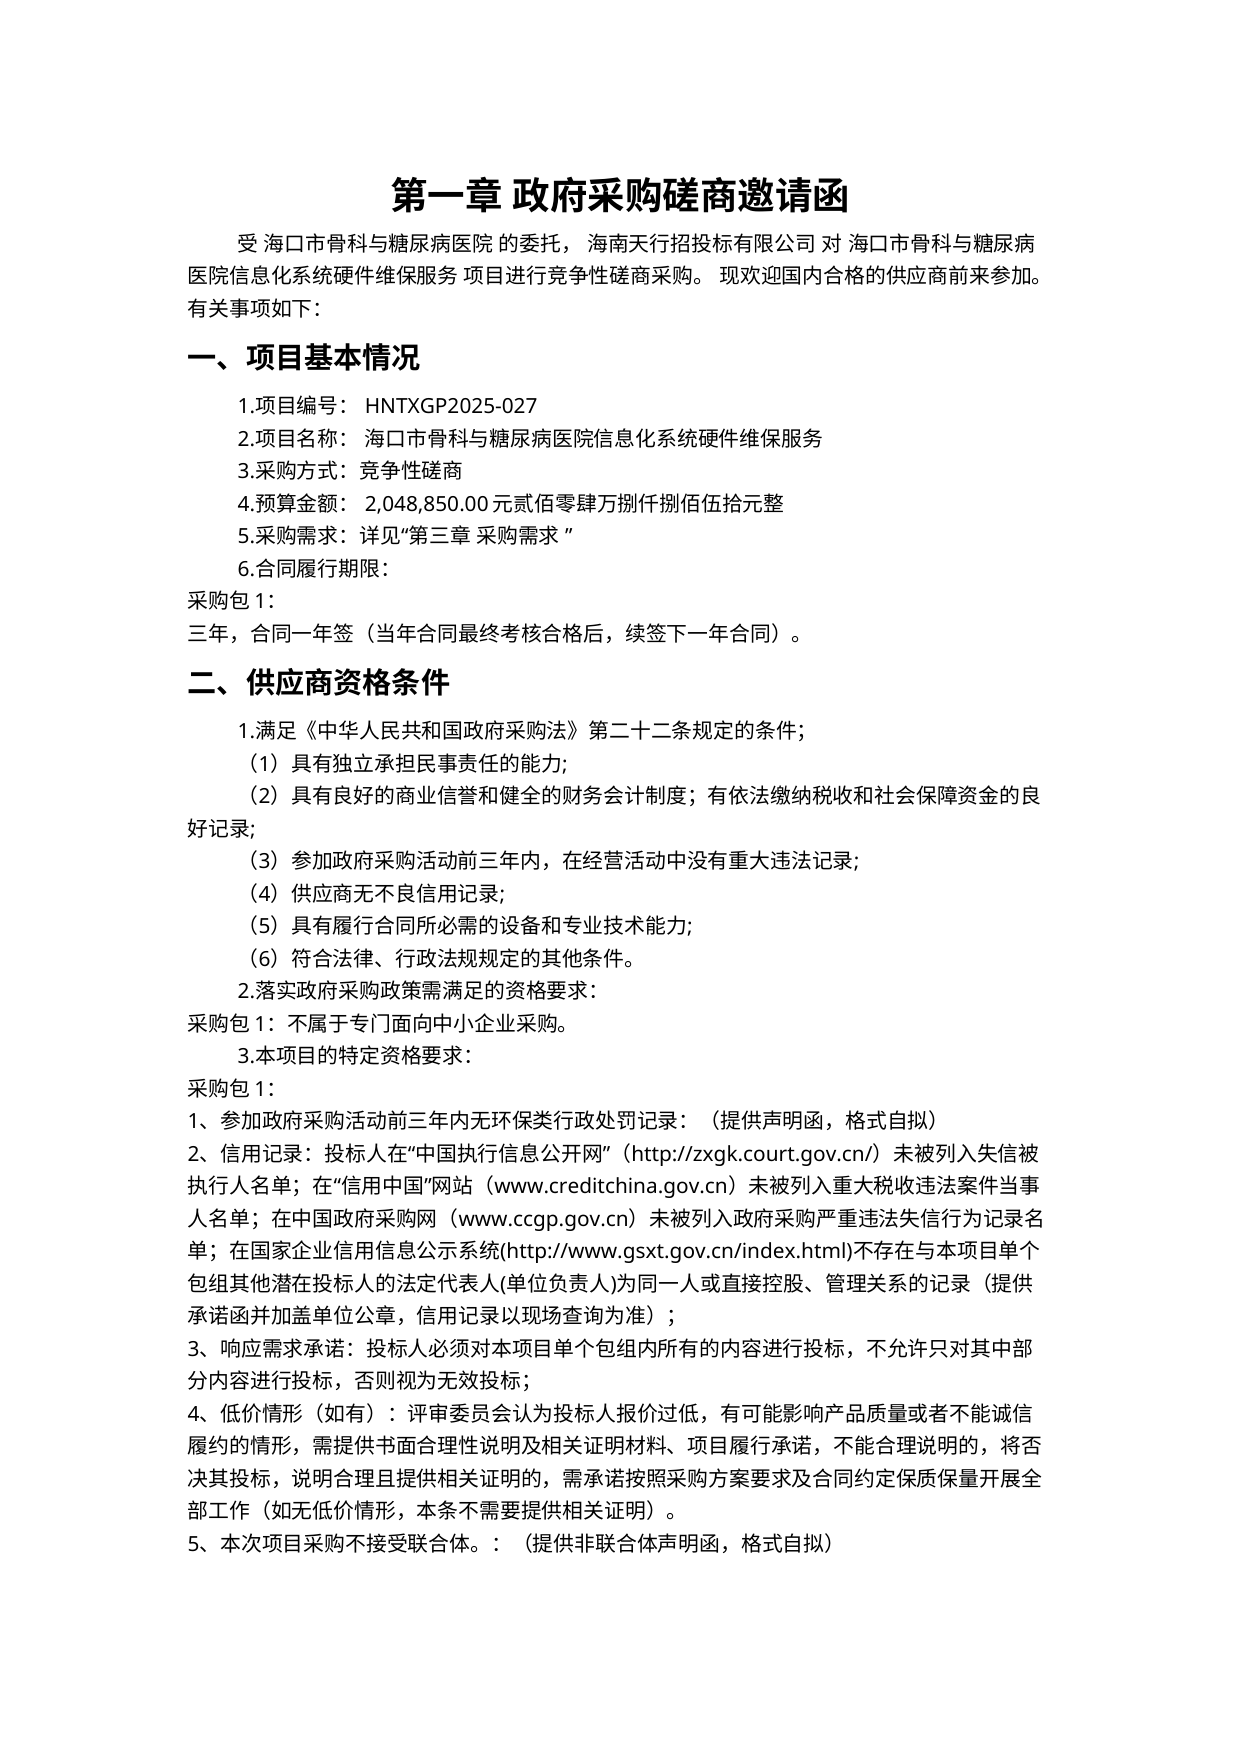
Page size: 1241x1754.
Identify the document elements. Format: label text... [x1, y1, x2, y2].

text 采购包1： [187, 1072, 1053, 1104]
text 采购包1： [187, 584, 1053, 617]
text （1）具有独立承担民事责任的能力; [187, 747, 1053, 779]
text 3.本项目的特定资格要求： [187, 1039, 1053, 1072]
text 1、参加政府采购活动前三年内无环保类行政处罚记录：（提供声明函，格式自拟） [187, 1104, 1053, 1137]
text 一、项目基本情况 [187, 324, 1053, 389]
text 5.采购需求：详见“第三章 采购需求 ” [187, 519, 1053, 552]
text 2.项目名称： 海口市骨科与糖尿病医院信息化系统硬件维保服务 [187, 422, 1053, 454]
text 3、响应需求承诺：投标人必须对本项目单个包组内所有的内容进行投标，不允许只对其中部分内容进行投标，否则视为无效投标； [187, 1332, 1053, 1397]
text 1.满足《中华人民共和国政府采购法》第二十二条规定的条件； [187, 714, 1053, 747]
text 第一章 政府采购磋商邀请函 [187, 162, 1053, 227]
text （4）供应商无不良信用记录; [187, 877, 1053, 909]
text 2.落实政府采购政策需满足的资格要求： [187, 974, 1053, 1007]
text 4、低价情形（如有）：评审委员会认为投标人报价过低，有可能影响产品质量或者不能诚信履约的情形，需提供书面合理性说明及相关证明材料、项目履行承诺，不能合理说明的，将否决其投标，说明合理且提供相关证明的，需承诺按照采购方案要求及合同约定保质保量开展全部工作（如无低价情形，本条不需要提供相关证明）。 [187, 1397, 1053, 1527]
text （3）参加政府采购活动前三年内，在经营活动中没有重大违法记录; [187, 844, 1053, 877]
text （2）具有良好的商业信誉和健全的财务会计制度；有依法缴纳税收和社会保障资金的良好记录; [187, 779, 1053, 844]
text （6）符合法律、行政法规规定的其他条件。 [187, 942, 1053, 974]
text （5）具有履行合同所必需的设备和专业技术能力; [187, 909, 1053, 942]
text 受 海口市骨科与糖尿病医院 的委托， 海南天行招投标有限公司 对 海口市骨科与糖尿病医院信息化系统硬件维保服务 项目进行竞争性磋商采购。 现欢迎国内合格的供应商前来参加。 有关事项如下： [187, 227, 1053, 324]
text 采购包1：不属于专门面向中小企业采购。 [187, 1007, 1053, 1039]
text 5、本次项目采购不接受联合体。：（提供非联合体声明函，格式自拟） [187, 1527, 1053, 1559]
text 3.采购方式：竞争性磋商 [187, 454, 1053, 487]
text 三年，合同一年签（当年合同最终考核合格后，续签下一年合同）。 [187, 617, 1053, 649]
text 2、信用记录：投标人在“中国执行信息公开网”（http://zxgk.court.gov.cn/）未被列入失信被执行人名单；在“信用中国”网站（www.creditchina.gov.cn）未被列入重大税收违法案件当事人名单；在中国政府采购网（www.ccgp.gov.cn）未被列入政府采购严重违法失信行为记录名单；在国家企业信用信息公示系统(http://www.gsxt.gov.cn/index.html)不存在与本项目单个包组其他潜在投标人的法定代表人(单位负责人)为同一人或直接控股、管理关系的记录（提供承诺函并加盖单位公章，信用记录以现场查询为准）； [187, 1137, 1053, 1332]
text 二、供应商资格条件 [187, 649, 1053, 714]
text 4.预算金额： 2,048,850.00元贰佰零肆万捌仟捌佰伍拾元整 [187, 487, 1053, 519]
text 1.项目编号： HNTXGP2025-027 [187, 389, 1053, 422]
text 6.合同履行期限： [187, 552, 1053, 584]
